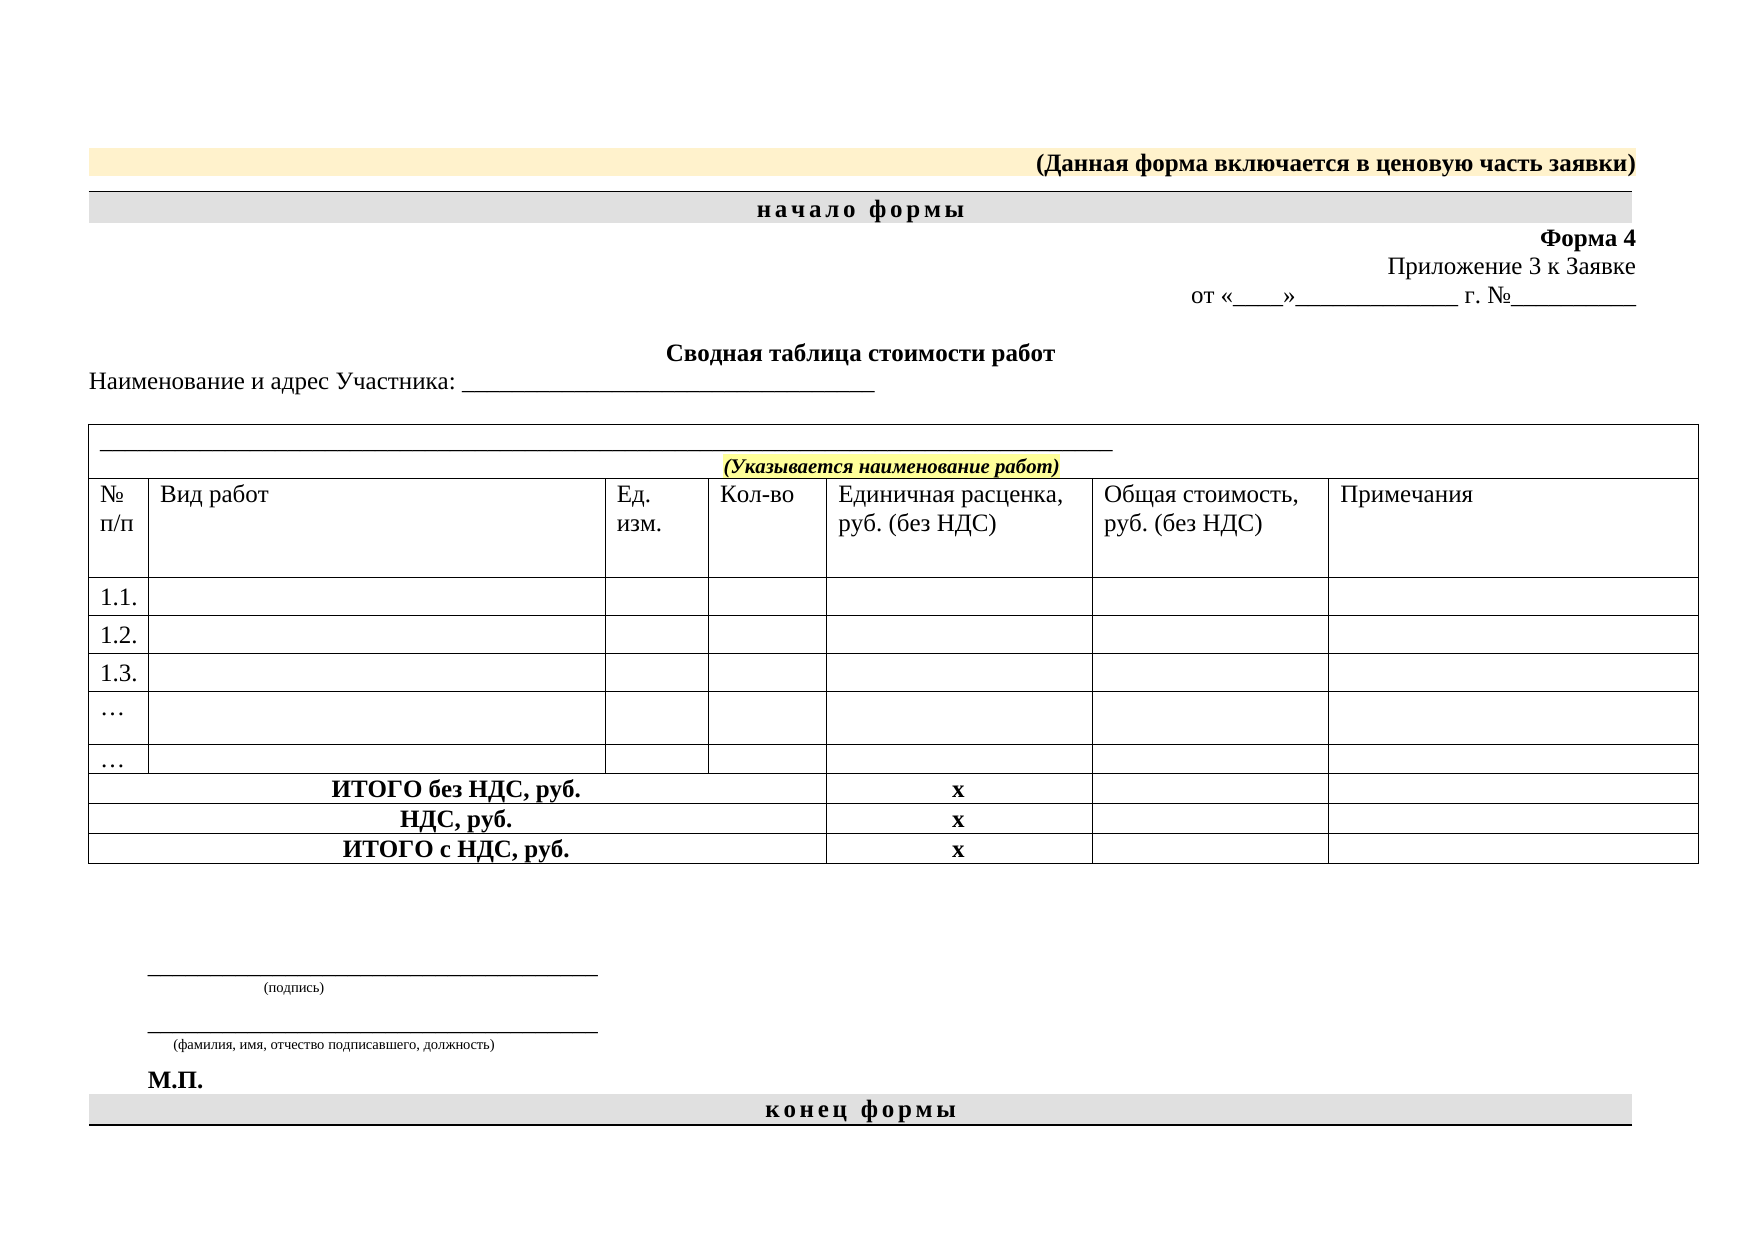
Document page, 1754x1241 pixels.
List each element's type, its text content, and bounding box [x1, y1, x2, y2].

table_header _________________________________________________________________________________ (Указывается наименование работ) [89, 425, 1698, 478]
table_cell [1093, 654, 1328, 691]
table_cell [827, 578, 1092, 615]
table_cell [606, 654, 708, 691]
table_cell [89, 654, 148, 691]
text М.П. [89, 1065, 1252, 1094]
table_cell Кол-во [709, 479, 826, 577]
table_cell [149, 654, 605, 691]
table_cell Ед. изм. [606, 479, 708, 577]
table_cell [1329, 692, 1698, 743]
text Сводная таблица стоимости работ [89, 338, 1632, 366]
table_cell [1093, 834, 1328, 863]
table_cell ИТОГО без НДС, руб. [89, 774, 826, 803]
text начало формы [89, 192, 1632, 223]
table_cell [1329, 834, 1698, 863]
table_cell [606, 745, 708, 773]
table_cell [827, 654, 1092, 691]
table_cell [827, 745, 1092, 773]
text конец формы [89, 1094, 1632, 1124]
table_cell [827, 692, 1092, 743]
table_cell НДС, руб. [89, 804, 826, 833]
table_cell ИТОГО с НДС, руб. [89, 834, 826, 863]
table_cell [89, 616, 148, 653]
table_cell … [89, 745, 148, 773]
table_cell [709, 578, 826, 615]
table_cell [709, 745, 826, 773]
table_cell [1093, 774, 1328, 803]
table_cell [709, 616, 826, 653]
table_cell [149, 616, 605, 653]
table_cell [1329, 804, 1698, 833]
text (подпись) [89, 979, 1252, 1007]
table_cell Примечания [1329, 479, 1698, 577]
text Форма 4 [89, 223, 1636, 251]
table_cell [1329, 654, 1698, 691]
table_cell [1329, 616, 1698, 653]
table_cell [1093, 616, 1328, 653]
text ____________________________________ [89, 950, 1636, 979]
table_cell [1093, 745, 1328, 773]
table_cell … [89, 692, 148, 743]
table_cell Вид работ [149, 479, 605, 577]
table_cell [1329, 774, 1698, 803]
table_cell Единичная расценка, руб. (без НДС) [827, 479, 1092, 577]
table_cell [709, 654, 826, 691]
table_cell [89, 578, 148, 615]
table_cell [1329, 745, 1698, 773]
table_cell [149, 692, 605, 743]
table_cell [149, 745, 605, 773]
table_cell [606, 692, 708, 743]
text Приложение 3 к Заявке от «____»_____________ г. №__________ [89, 251, 1636, 309]
table_cell [606, 578, 708, 615]
table_cell х [827, 804, 1092, 833]
table_cell х [827, 834, 1092, 863]
table_cell Общая стоимость, руб. (без НДС) [1093, 479, 1328, 577]
table_cell [1093, 692, 1328, 743]
table_cell [1093, 578, 1328, 615]
table_cell [709, 692, 826, 743]
text (Данная форма включается в ценовую часть заявки) [89, 148, 1636, 176]
text Наименование и адрес Участника: _________________________________ [89, 366, 1632, 395]
table_cell [1093, 804, 1328, 833]
table_cell [606, 616, 708, 653]
text ____________________________________ [89, 1007, 1636, 1036]
table_cell х [827, 774, 1092, 803]
table_cell № п/п [89, 479, 148, 577]
text (фамилия, имя, отчество подписавшего, должность) [89, 1036, 1252, 1065]
table_cell [149, 578, 605, 615]
table_cell [1329, 578, 1698, 615]
table_cell [827, 616, 1092, 653]
